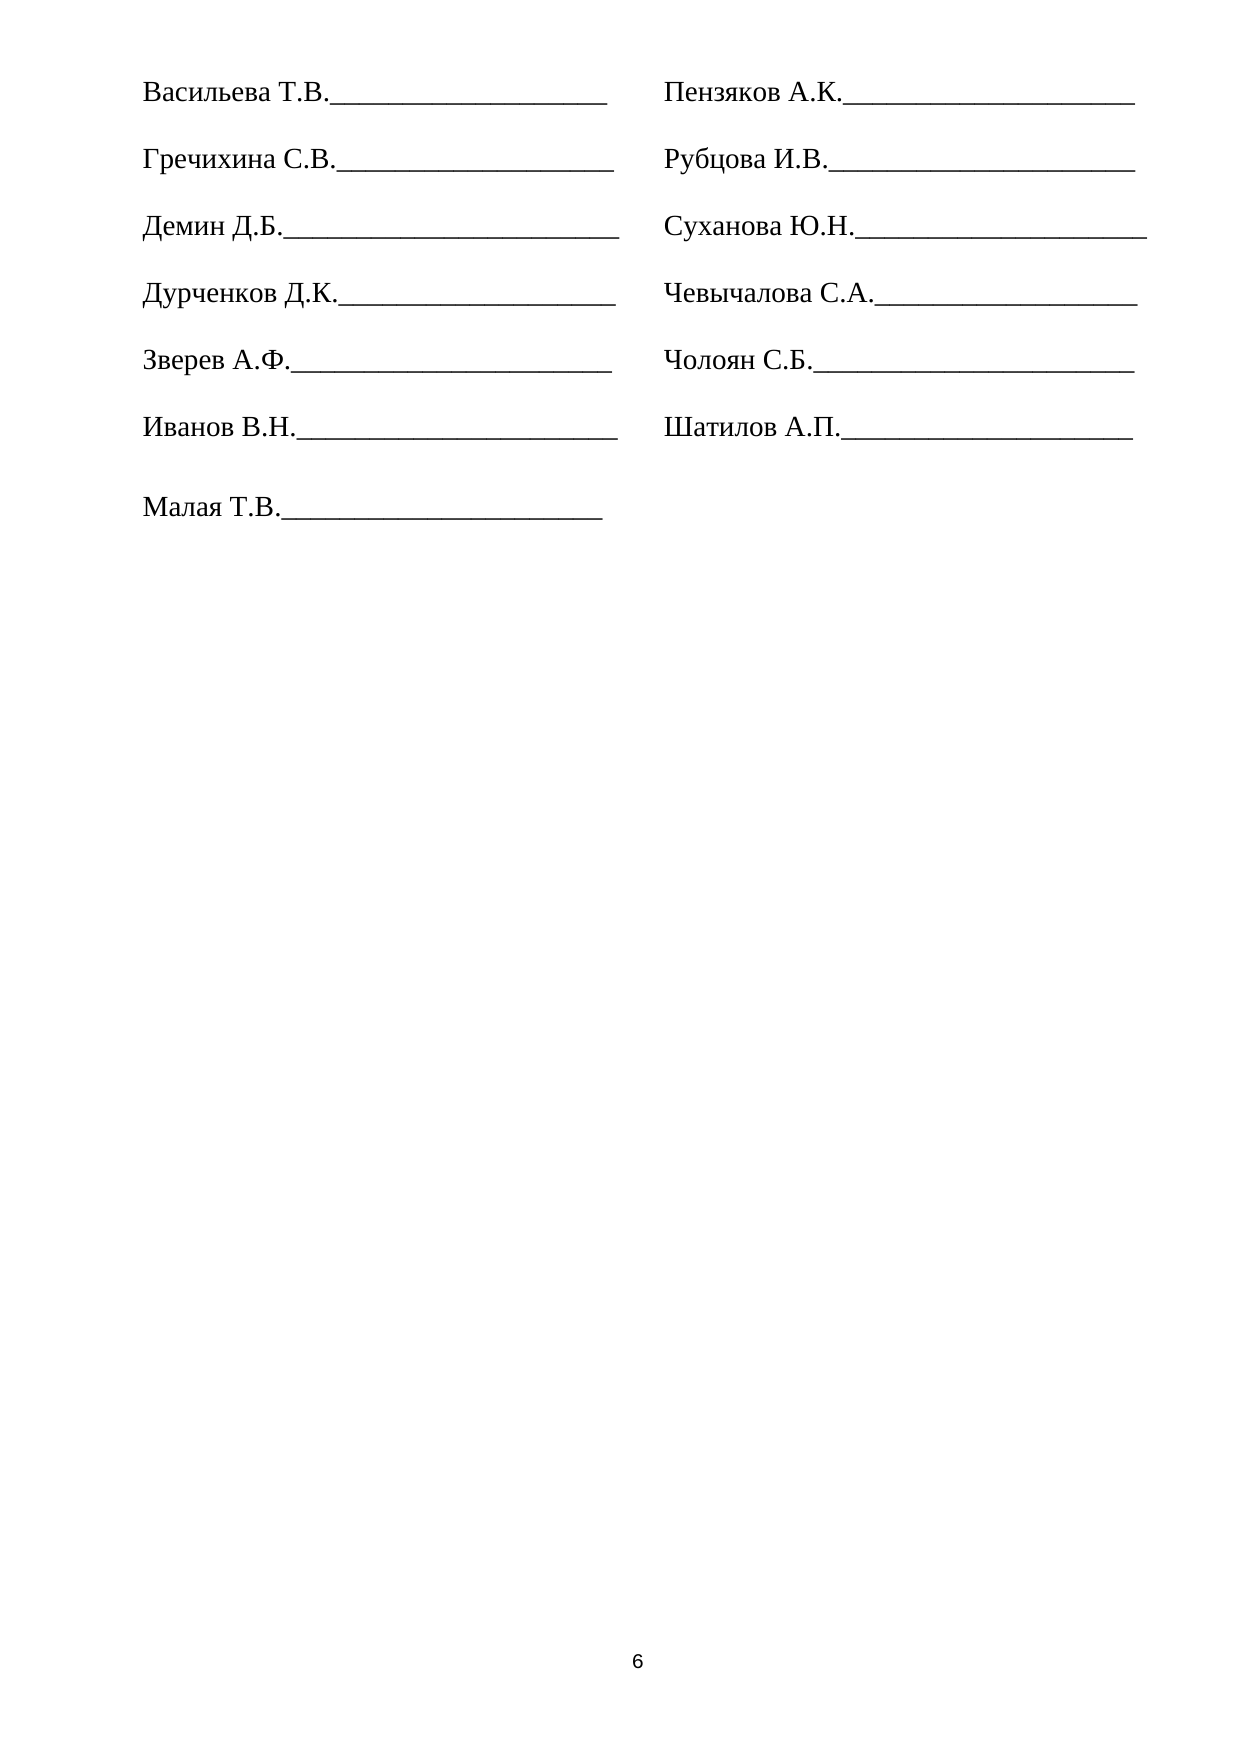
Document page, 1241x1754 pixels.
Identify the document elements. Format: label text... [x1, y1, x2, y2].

table_cell Шатилов А.П.____________________ [653, 376, 1170, 456]
table_cell Чолоян С.Б.______________________ [653, 309, 1170, 376]
table_cell Гречихина С.В.___________________ [131, 108, 652, 174]
table_cell Рубцова И.В._____________________ [653, 108, 1170, 174]
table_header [653, 74, 1170, 107]
table_cell Малая Т.В.______________________ [131, 456, 652, 523]
table_cell Демин Д.Б._______________________ [131, 175, 652, 242]
table_cell Дурченков Д.К.___________________ [131, 242, 652, 309]
table_cell Зверев А.Ф.______________________ [131, 309, 652, 376]
table_cell Чевычалова С.А.__________________ [653, 242, 1170, 309]
table_cell Суханова Ю.Н.____________________ [653, 175, 1170, 242]
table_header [131, 74, 652, 107]
table_cell Иванов В.Н.______________________ [131, 376, 652, 456]
